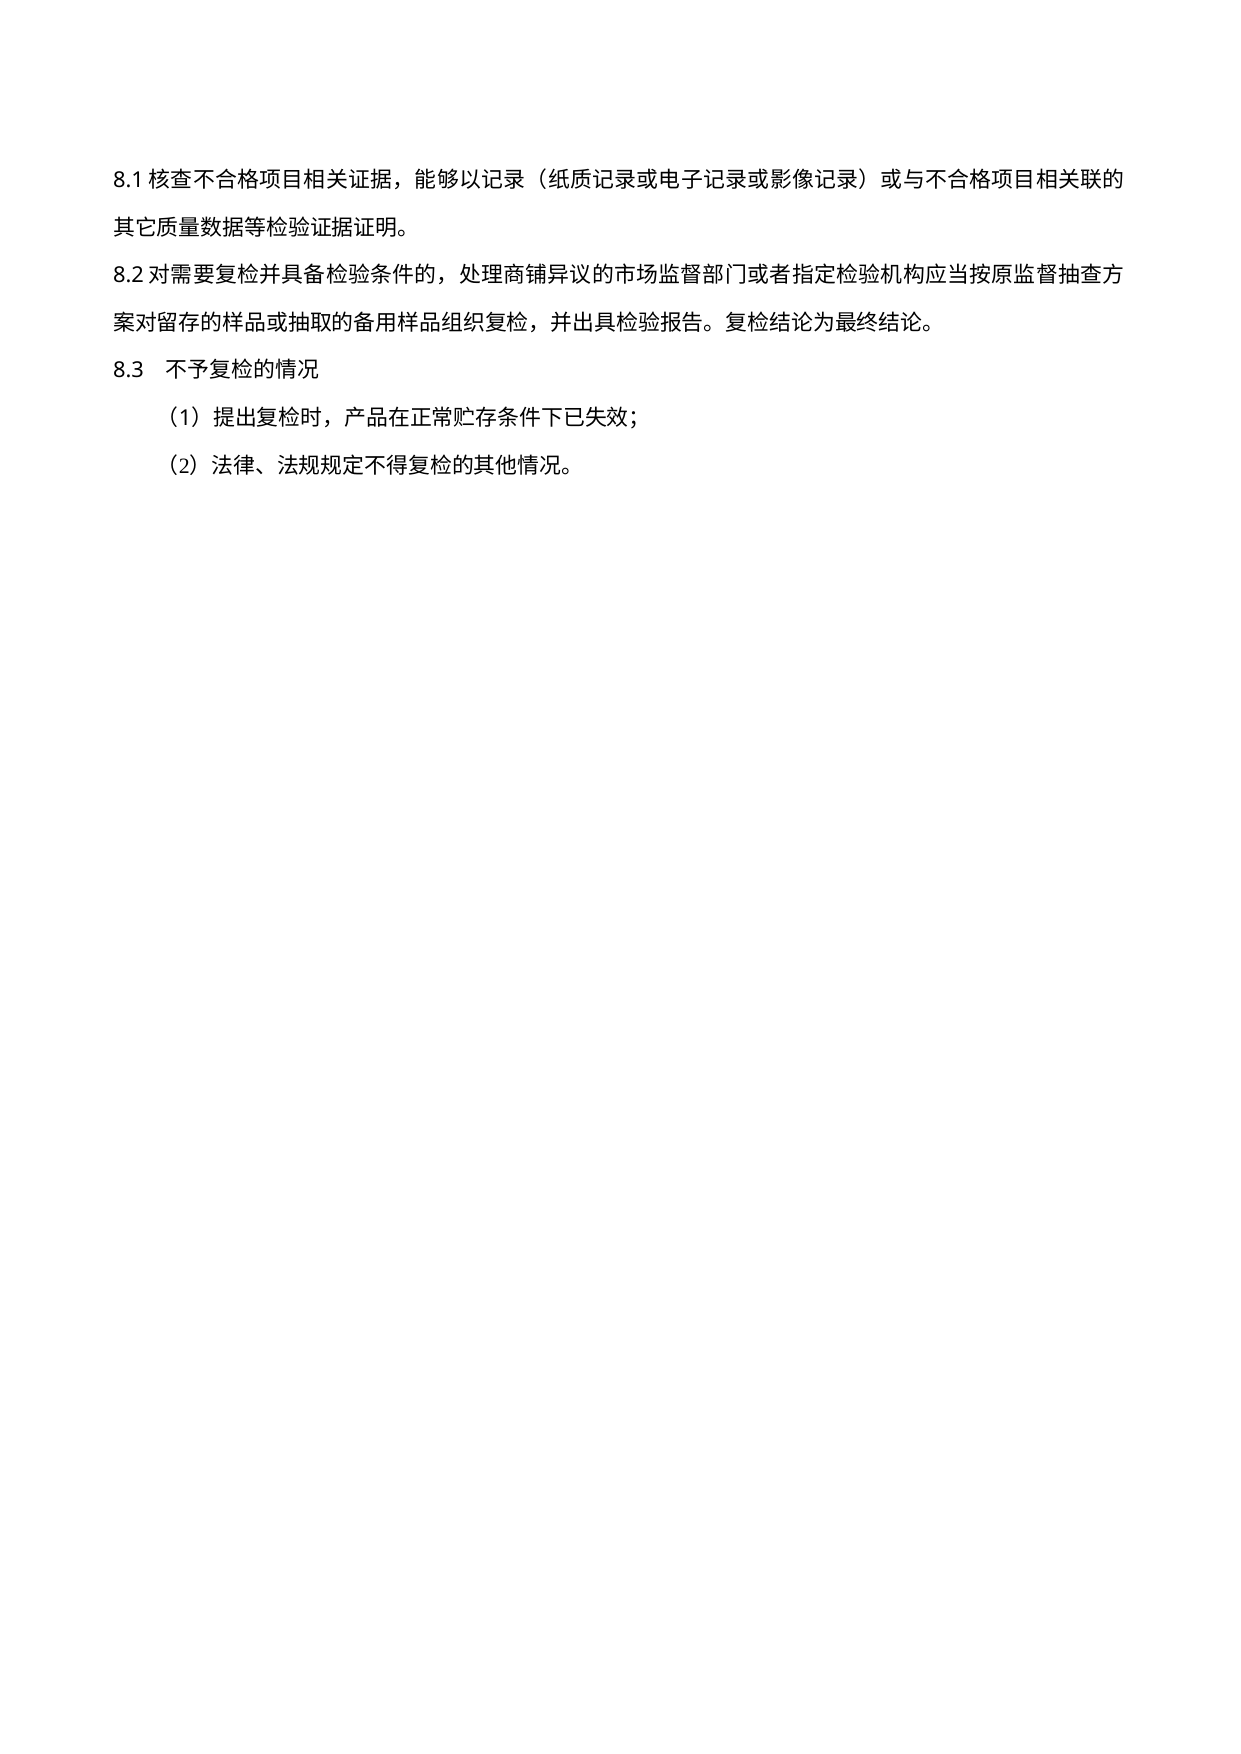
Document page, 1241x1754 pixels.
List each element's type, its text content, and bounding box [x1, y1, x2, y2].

text 8.1核查不合格项目相关证据，能够以记录（纸质记录或电子记录或影像记录）或与不合格项目相关联的其它质量数据等检验证据证明。 [113, 162, 1127, 241]
text （1）提出复检时，产品在正常贮存条件下已失效； [113, 400, 1127, 432]
text （2）法律、法规规定不得复检的其他情况。 [113, 447, 1127, 480]
text 8.2对需要复检并具备检验条件的，处理商铺异议的市场监督部门或者指定检验机构应当按原监督抽查方案对留存的样品或抽取的备用样品组织复检，并出具检验报告。复检结论为最终结论。 [113, 257, 1127, 336]
text 8.3 不予复检的情况 [113, 352, 1127, 384]
